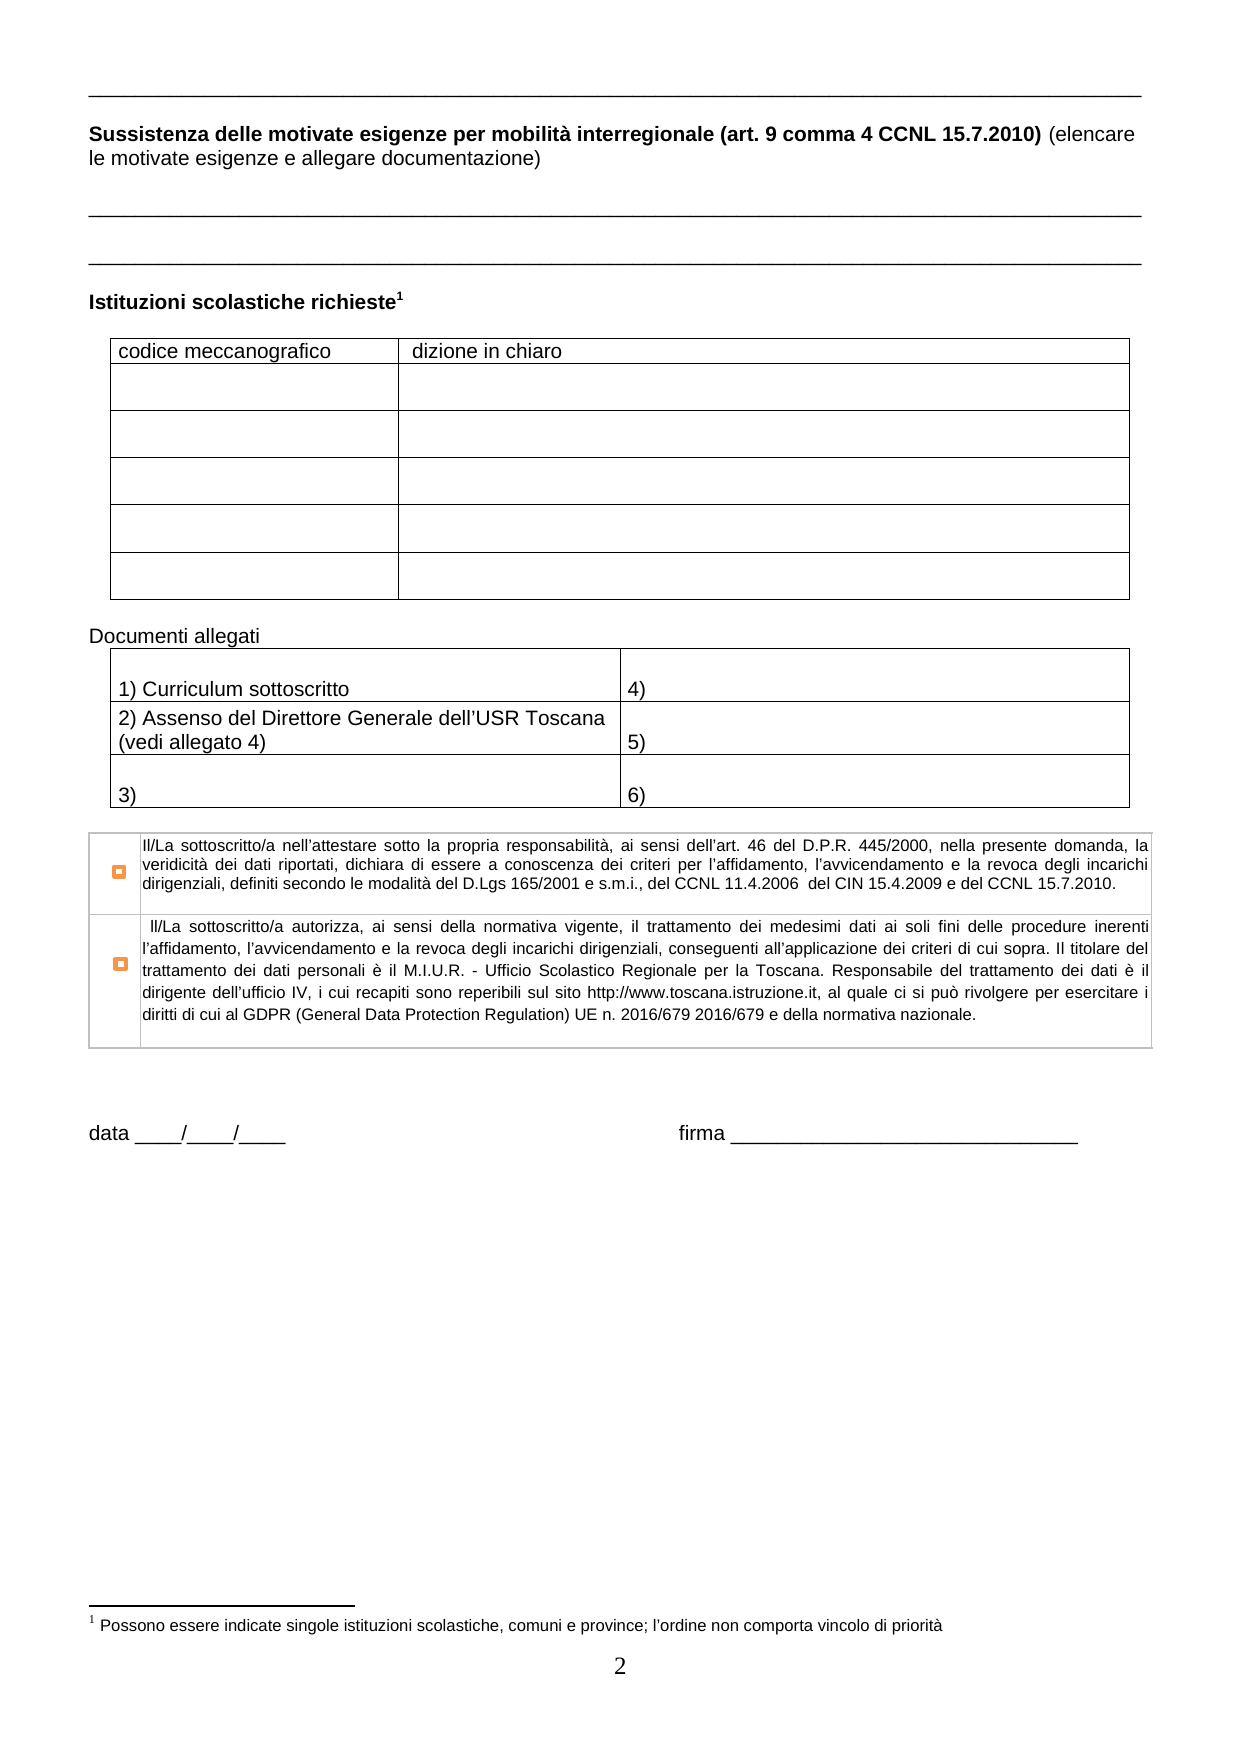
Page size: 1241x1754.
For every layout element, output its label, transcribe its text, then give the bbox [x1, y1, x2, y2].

table_cell [111, 364, 398, 410]
title ___________________________________________________________________________________________ [89, 242, 1152, 266]
table_header codice meccanografico [111, 339, 398, 362]
table_cell [399, 553, 1129, 599]
table_cell [111, 458, 398, 504]
table_cell 3) [111, 755, 620, 807]
title Documenti allegati [89, 624, 1152, 648]
table_cell 6) [621, 755, 1129, 807]
title Sussistenza delle motivate esigenze per mobilità interregionale (art. 9 comma 4 CCNL 15.7.2010) (elencare le motivate esigenze e allegare documentazione) [89, 122, 1152, 170]
table_header Il/La sottoscritto/a nell’attestare sotto la propria responsabilità, ai sensi dell’art. 46 del D.P.R. 445/2000, nella presente domanda, la veridicità dei dati riportati, dichiara di essere a conoscenza dei criteri per l’affidamento, l’avvicendamento e la revoca degli incarichi dirigenziali, definiti secondo le modalità del D.Lgs 165/2001 e s.m.i., del CCNL 11.4.2006 del CIN 15.4.2009 e del CCNL 15.7.2010. [141, 834, 1151, 913]
table_header 1) Curriculum sottoscritto [111, 649, 620, 701]
table_cell 2) Assenso del Direttore Generale dell’USR Toscana (vedi allegato 4) [111, 702, 620, 754]
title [89, 74, 1152, 98]
table_cell [111, 411, 398, 457]
table_cell [399, 411, 1129, 457]
title ___________________________________________________________________________________________ [89, 194, 1152, 218]
table_header [90, 834, 140, 913]
table_cell [111, 505, 398, 552]
table_cell ll/La sottoscritto/a autorizza, ai sensi della normativa vigente, il trattamento dei medesimi dati ai soli fini delle procedure inerenti l’affidamento, l’avvicendamento e la revoca degli incarichi dirigenziali, conseguenti all’applicazione dei criteri di cui sopra. Il titolare del trattamento dei dati personali è il M.I.U.R. - Ufficio Scolastico Regionale per la Toscana. Responsabile del trattamento dei dati è il dirigente dell’ufficio IV, i cui recapiti sono reperibili sul sito http://www.toscana.istruzione.it, al quale ci si può rivolgere per esercitare i diritti di cui al GDPR (General Data Protection Regulation) UE n. 2016/679 2016/679 e della normativa nazionale. [141, 915, 1151, 1047]
title data ____/____/____ firma ______________________________ [89, 1121, 1152, 1145]
table_cell [111, 553, 398, 599]
table_cell 5) [621, 702, 1129, 754]
table_cell [90, 915, 140, 1047]
table_header dizione in chiaro [399, 339, 1129, 362]
title Istituzioni scolastiche richieste [89, 289, 1152, 313]
table_cell [399, 364, 1129, 410]
table_cell [399, 505, 1129, 552]
table_header 4) [621, 649, 1129, 701]
table_cell [399, 458, 1129, 504]
